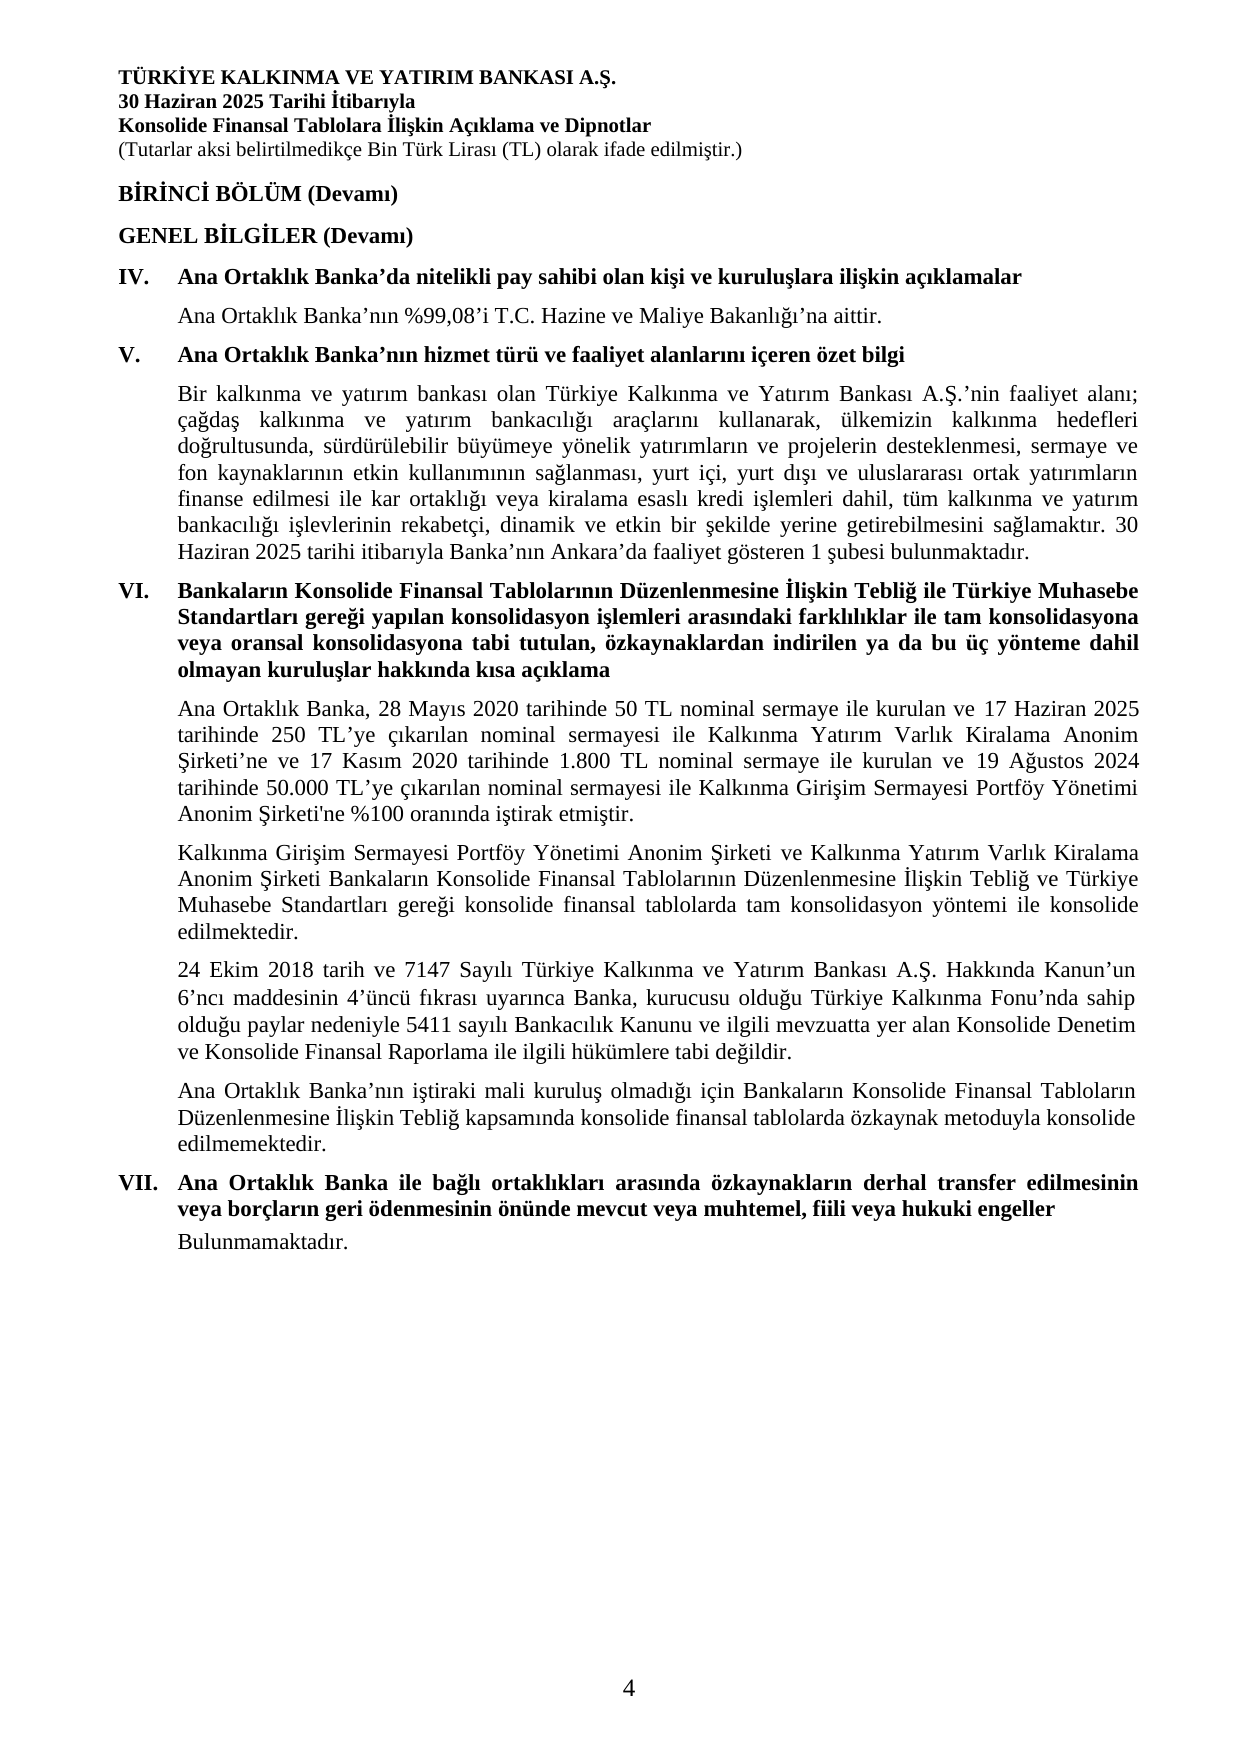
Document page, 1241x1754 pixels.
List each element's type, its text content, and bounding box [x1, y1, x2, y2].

text VI. Bankaların Konsolide Finansal Tablolarının Düzenlenmesine İlişkin Tebliğ ile Türkiye Muhasebe Standartları gereği yapılan konsolidasyon işlemleri arasındaki farklılıklar ile tam konsolidasyona veya oransal konsolidasyona tabi tutulan, özkaynaklardan indirilen ya da bu üç yönteme dahil olmayan kuruluşlar hakkında kısa açıklama [118, 577, 1140, 682]
text IV. Ana Ortaklık Banka’da nitelikli pay sahibi olan kişi ve kuruluşlara ilişkin açıklamalar [118, 263, 1140, 289]
text BİRİNCİ BÖLÜM (Devamı) [118, 180, 1140, 207]
text Bulunmamaktadır. [177, 1228, 1140, 1254]
text Kalkınma Girişim Sermayesi Portföy Yönetimi Anonim Şirketi ve Kalkınma Yatırım Varlık Kiralama Anonim Şirketi Bankaların Konsolide Finansal Tablolarının Düzenlenmesine İlişkin Tebliğ ve Türkiye Muhasebe Standartları gereği konsolide finansal tablolarda tam konsolidasyon yöntemi ile konsolide edilmektedir. [177, 839, 1140, 944]
text V. Ana Ortaklık Banka’nın hizmet türü ve faaliyet alanlarını içeren özet bilgi [118, 341, 1140, 367]
text GENEL BİLGİLER (Devamı) [118, 222, 1140, 248]
text Ana Ortaklık Banka’nın iştiraki mali kuruluş olmadığı için Bankaların Konsolide Finansal Tabloların Düzenlenmesine İlişkin Tebliğ kapsamında konsolide finansal tablolarda özkaynak metoduyla konsolide edilmemektedir. [177, 1077, 1137, 1156]
text Ana Ortaklık Banka, 28 Mayıs 2020 tarihinde 50 TL nominal sermaye ile kurulan ve 17 Haziran 2025 tarihinde 250 TL’ye çıkarılan nominal sermayesi ile Kalkınma Yatırım Varlık Kiralama Anonim Şirketi’ne ve 17 Kasım 2020 tarihinde 1.800 TL nominal sermaye ile kurulan ve 19 Ağustos 2024 tarihinde 50.000 TL’ye çıkarılan nominal sermayesi ile Kalkınma Girişim Sermayesi Portföy Yönetimi Anonim Şirketi'ne %100 oranında iştirak etmiştir. [177, 694, 1140, 826]
text Ana Ortaklık Banka’nın %99,08’i T.C. Hazine ve Maliye Bakanlığı’na aittir. [118, 302, 1140, 328]
text Bir kalkınma ve yatırım bankası olan Türkiye Kalkınma ve Yatırım Bankası A.Ş.’nin faaliyet alanı; çağdaş kalkınma ve yatırım bankacılığı araçlarını kullanarak, ülkemizin kalkınma hedefleri doğrultusunda, sürdürülebilir büyümeye yönelik yatırımların ve projelerin desteklenmesi, sermaye ve fon kaynaklarının etkin kullanımının sağlanması, yurt içi, yurt dışı ve uluslararası ortak yatırımların finanse edilmesi ile kar ortaklığı veya kiralama esaslı kredi işlemleri dahil, tüm kalkınma ve yatırım bankacılığı işlevlerinin rekabetçi, dinamik ve etkin bir şekilde yerine getirebilmesini sağlamaktır. 30 Haziran 2025 tarihi itibarıyla Banka’nın Ankara’da faaliyet gösteren 1 şubesi bulunmaktadır. [177, 380, 1140, 564]
text 24 Ekim 2018 tarih ve 7147 Sayılı Türkiye Kalkınma ve Yatırım Bankası A.Ş. Hakkında Kanun’un 6’ncı maddesinin 4’üncü fıkrası uyarınca Banka, kurucusu olduğu Türkiye Kalkınma Fonu’nda sahip olduğu paylar nedeniyle 5411 sayılı Bankacılık Kanunu ve ilgili mevzuatta yer alan Konsolide Denetim ve Konsolide Finansal Raporlama ile ilgili hükümlere tabi değildir. [177, 957, 1137, 1064]
text VII. Ana Ortaklık Banka ile bağlı ortaklıkları arasında özkaynakların derhal transfer edilmesinin veya borçların geri ödenmesinin önünde mevcut veya muhtemel, fiili veya hukuki engeller [118, 1169, 1140, 1222]
